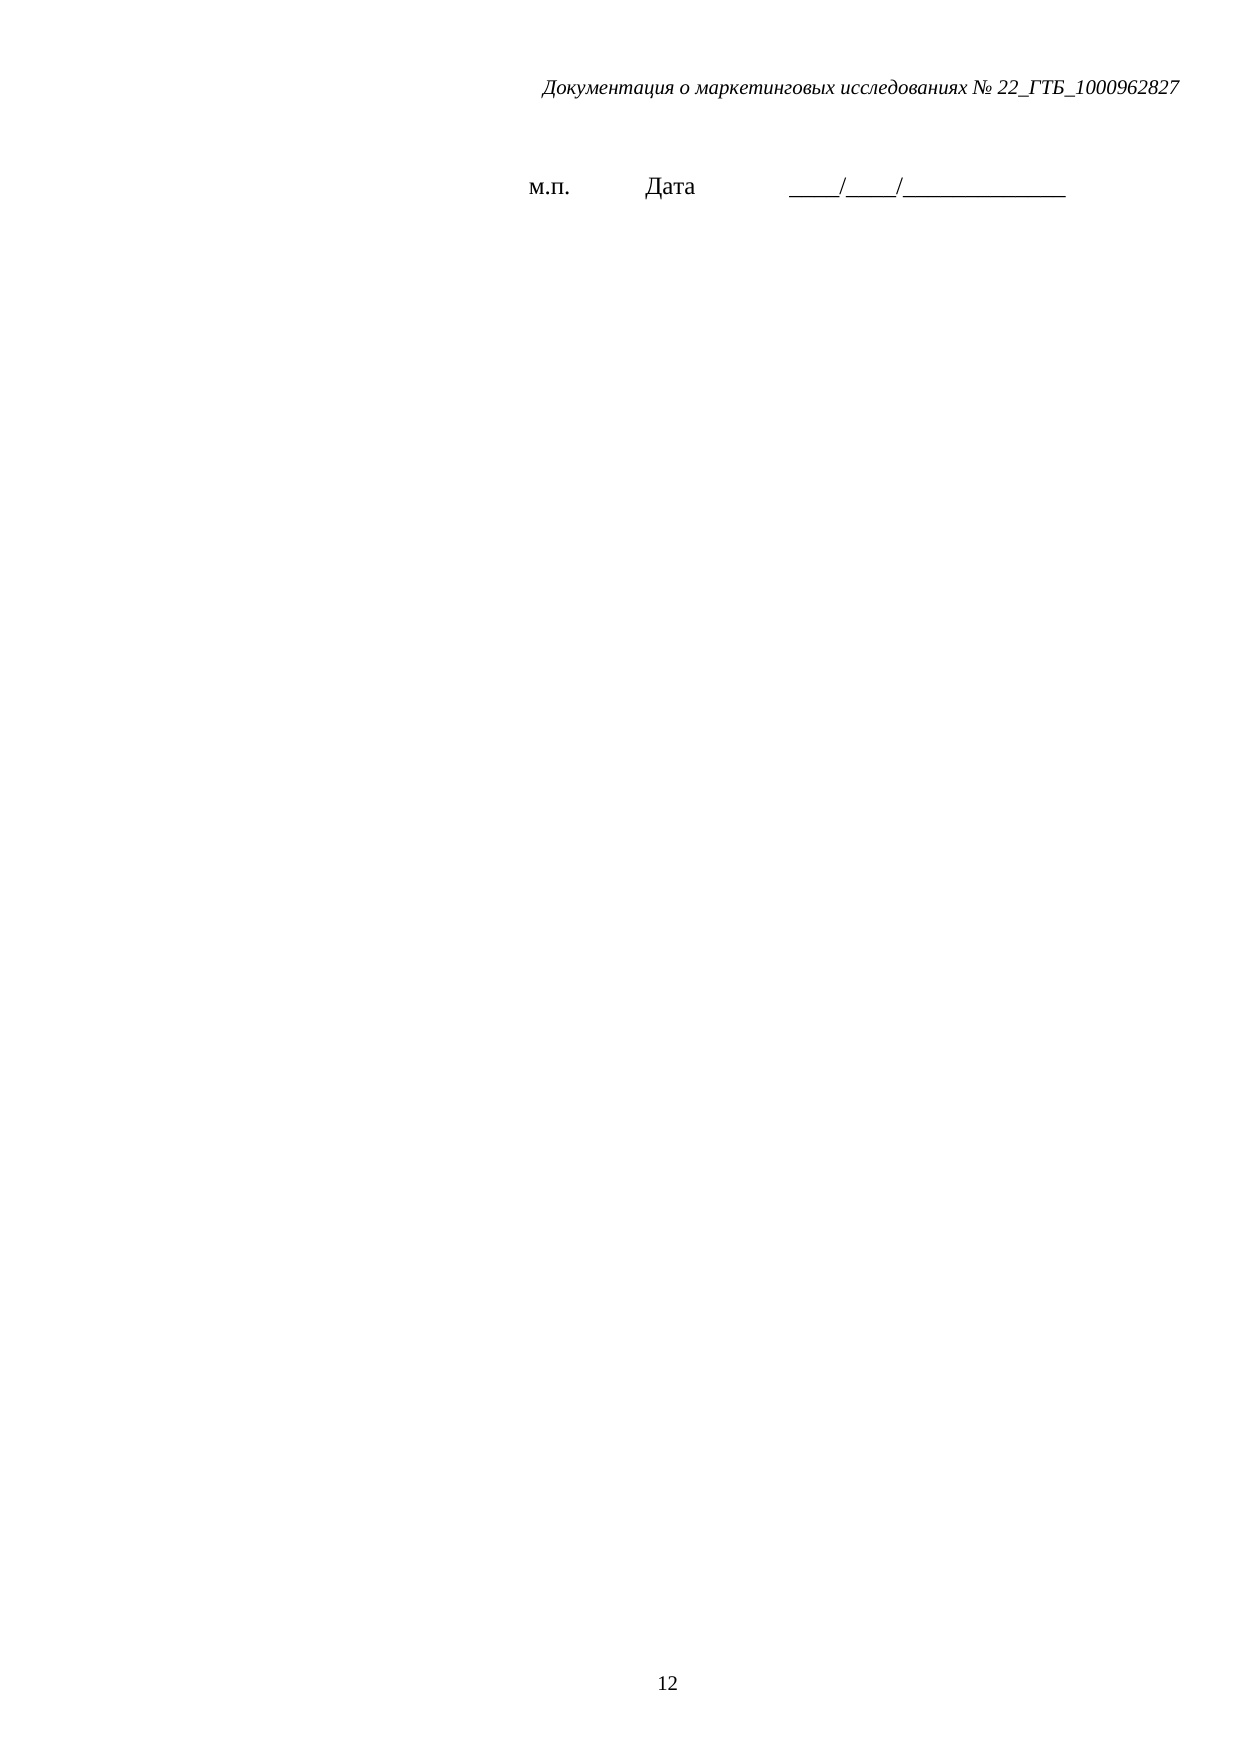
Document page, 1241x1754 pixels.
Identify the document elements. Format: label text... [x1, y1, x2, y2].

text м.п. Дата ____/____/_____________ [183, 171, 1211, 200]
